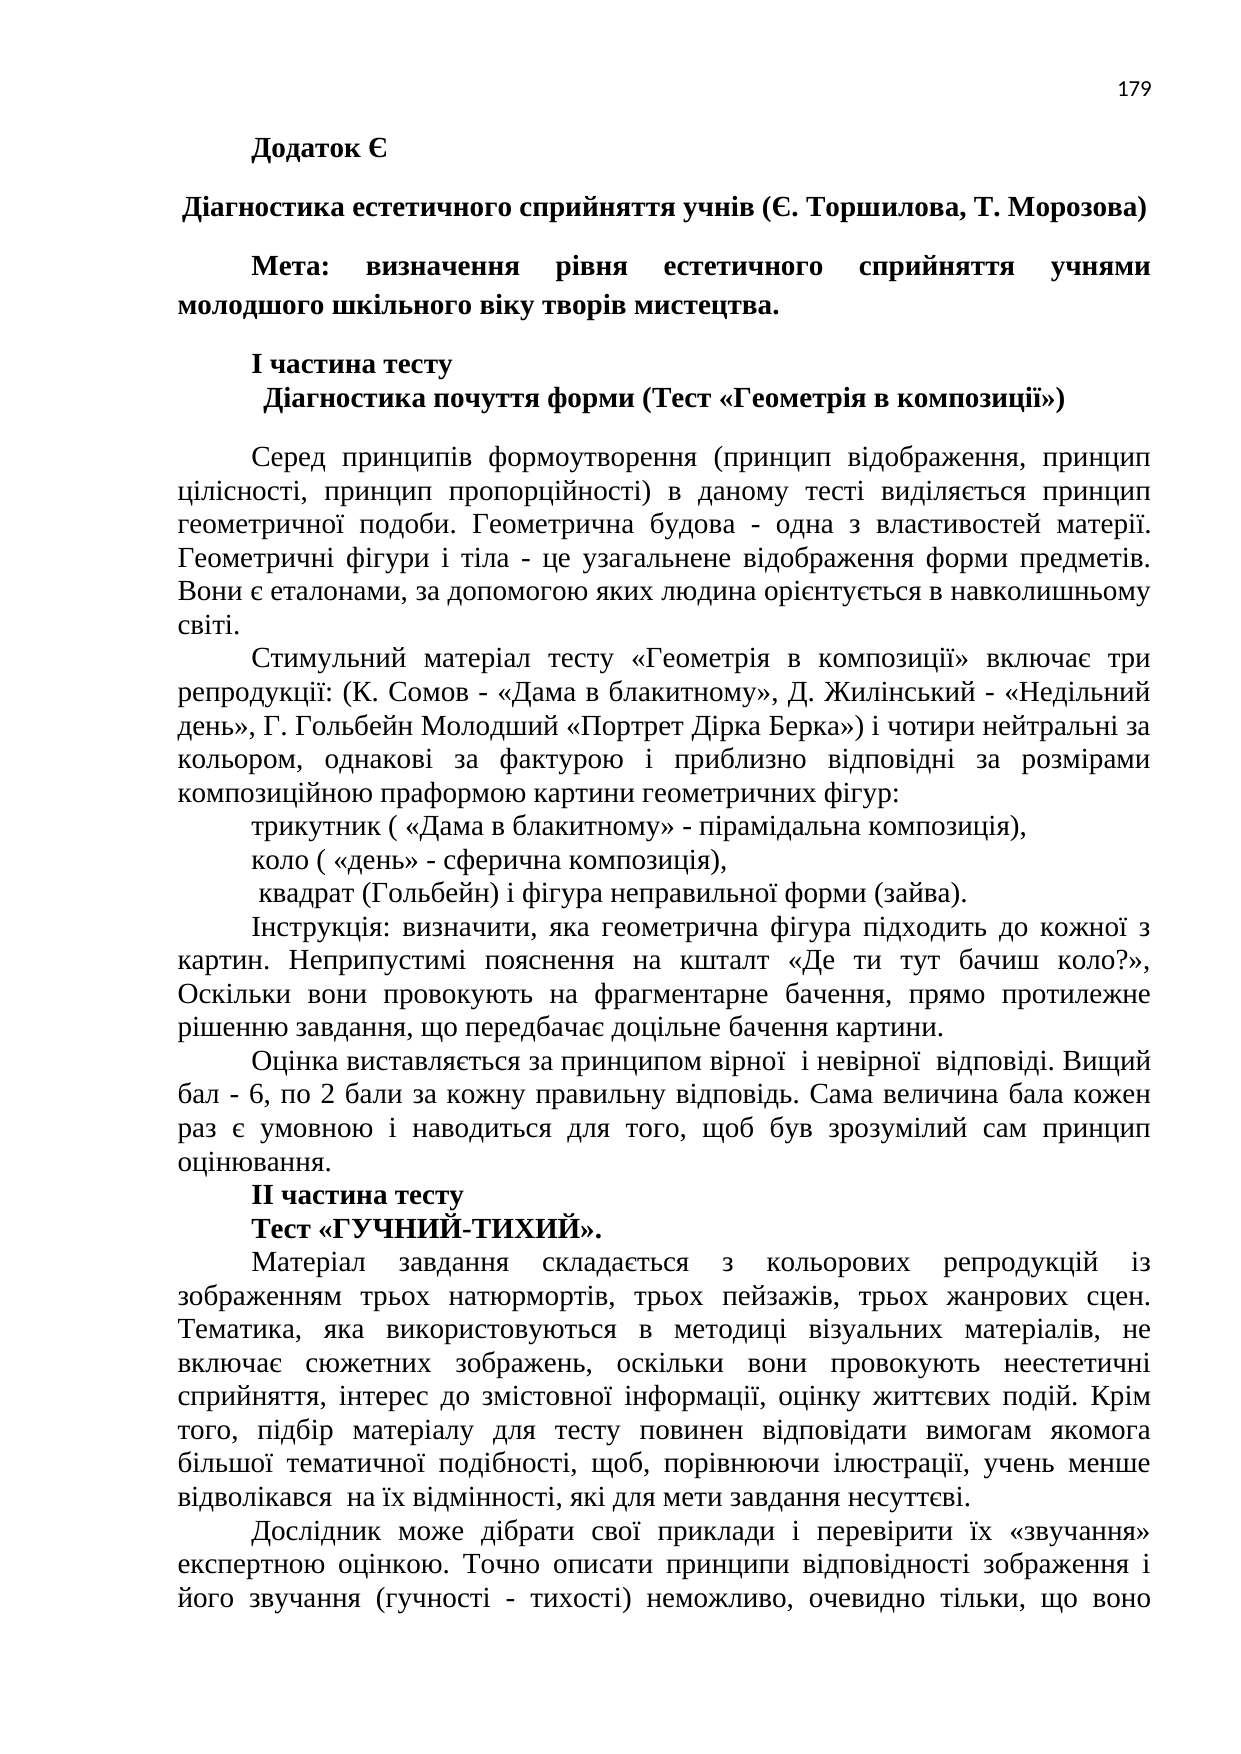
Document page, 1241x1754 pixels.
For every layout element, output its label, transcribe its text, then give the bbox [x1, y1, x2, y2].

text трикутник ( «Дама в блакитному» - пірамідальна композиція), [177, 808, 1152, 842]
text Серед принципів формоутворення (принцип відображення, принцип цілісності, принцип пропорційності) в даному тесті виділяється принцип геометричної подоби. Геометрична будова - одна з властивостей матерії. Геометричні фігури і тіла - це узагальнене відображення форми предметів. Вони є еталонами, за допомогою яких людина орієнтується в навколишньому світі. [177, 439, 1152, 641]
text Інструкція: визначити, яка геометрична фігура підходить до кожної з картин. Неприпустимі пояснення на кшталт «Де ти тут бачиш коло?», Оскільки вони провокують на фрагментарне бачення, прямо протилежне рішенню завдання, що передбачає доцільне бачення картини. [177, 909, 1152, 1043]
text ІІ частина тесту [177, 1177, 1152, 1211]
text Мета: визначення рівня естетичного сприйняття учнями молодшого шкільного віку творів мистецтва. [177, 248, 1152, 321]
text Стимульний матеріал тесту «Геометрія в композиції» включає три репродукції: (К. Сомов - «Дама в блакитному», Д. Жилінський - «Недільний день», Г. Гольбейн Молодший «Портрет Дірка Берка») і чотири нейтральні за кольором, однакові за фактурою і приблизно відповідні за розмірами композиційною праформою картини геометричних фігур: [177, 641, 1152, 808]
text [177, 1513, 1152, 1613]
text Діагностика почуття форми (Тест «Геометрія в композиції») [177, 380, 1152, 413]
text Тест «ГУЧНИЙ-ТИХИЙ». [177, 1211, 1152, 1244]
text Діагностика естетичного сприйняття учнів (Є. Торшилова, Т. Морозова) [177, 189, 1152, 223]
text Додаток Є [177, 130, 1152, 163]
text квадрат (Гольбейн) і фігура неправильної форми (зайва). [177, 875, 1152, 909]
text Оцінка виставляється за принципом вірної і невірної відповіді. Вищий бал - 6, по 2 бали за кожну правильну відповідь. Сама величина бала кожен раз є умовною і наводиться для того, щоб був зрозумілий сам принцип оцінювання. [177, 1043, 1152, 1177]
text коло ( «день» - сферична композиція), [177, 842, 1152, 875]
text І частина тесту [177, 346, 1152, 380]
text Матеріал завдання складається з кольорових репродукцій із зображенням трьох натюрмортів, трьох пейзажів, трьох жанрових сцен. Тематика, яка використовуються в методиці візуальних матеріалів, не включає сюжетних зображень, оскільки вони провокують неестетичні сприйняття, інтерес до змістовної інформації, оцінку життєвих подій. Крім того, підбір матеріалу для тесту повинен відповідати вимогам якомога більшої тематичної подібності, щоб, порівнюючи ілюстрації, учень менше відволікався на їх відмінності, які для мети завдання несуттєві. [177, 1244, 1152, 1513]
